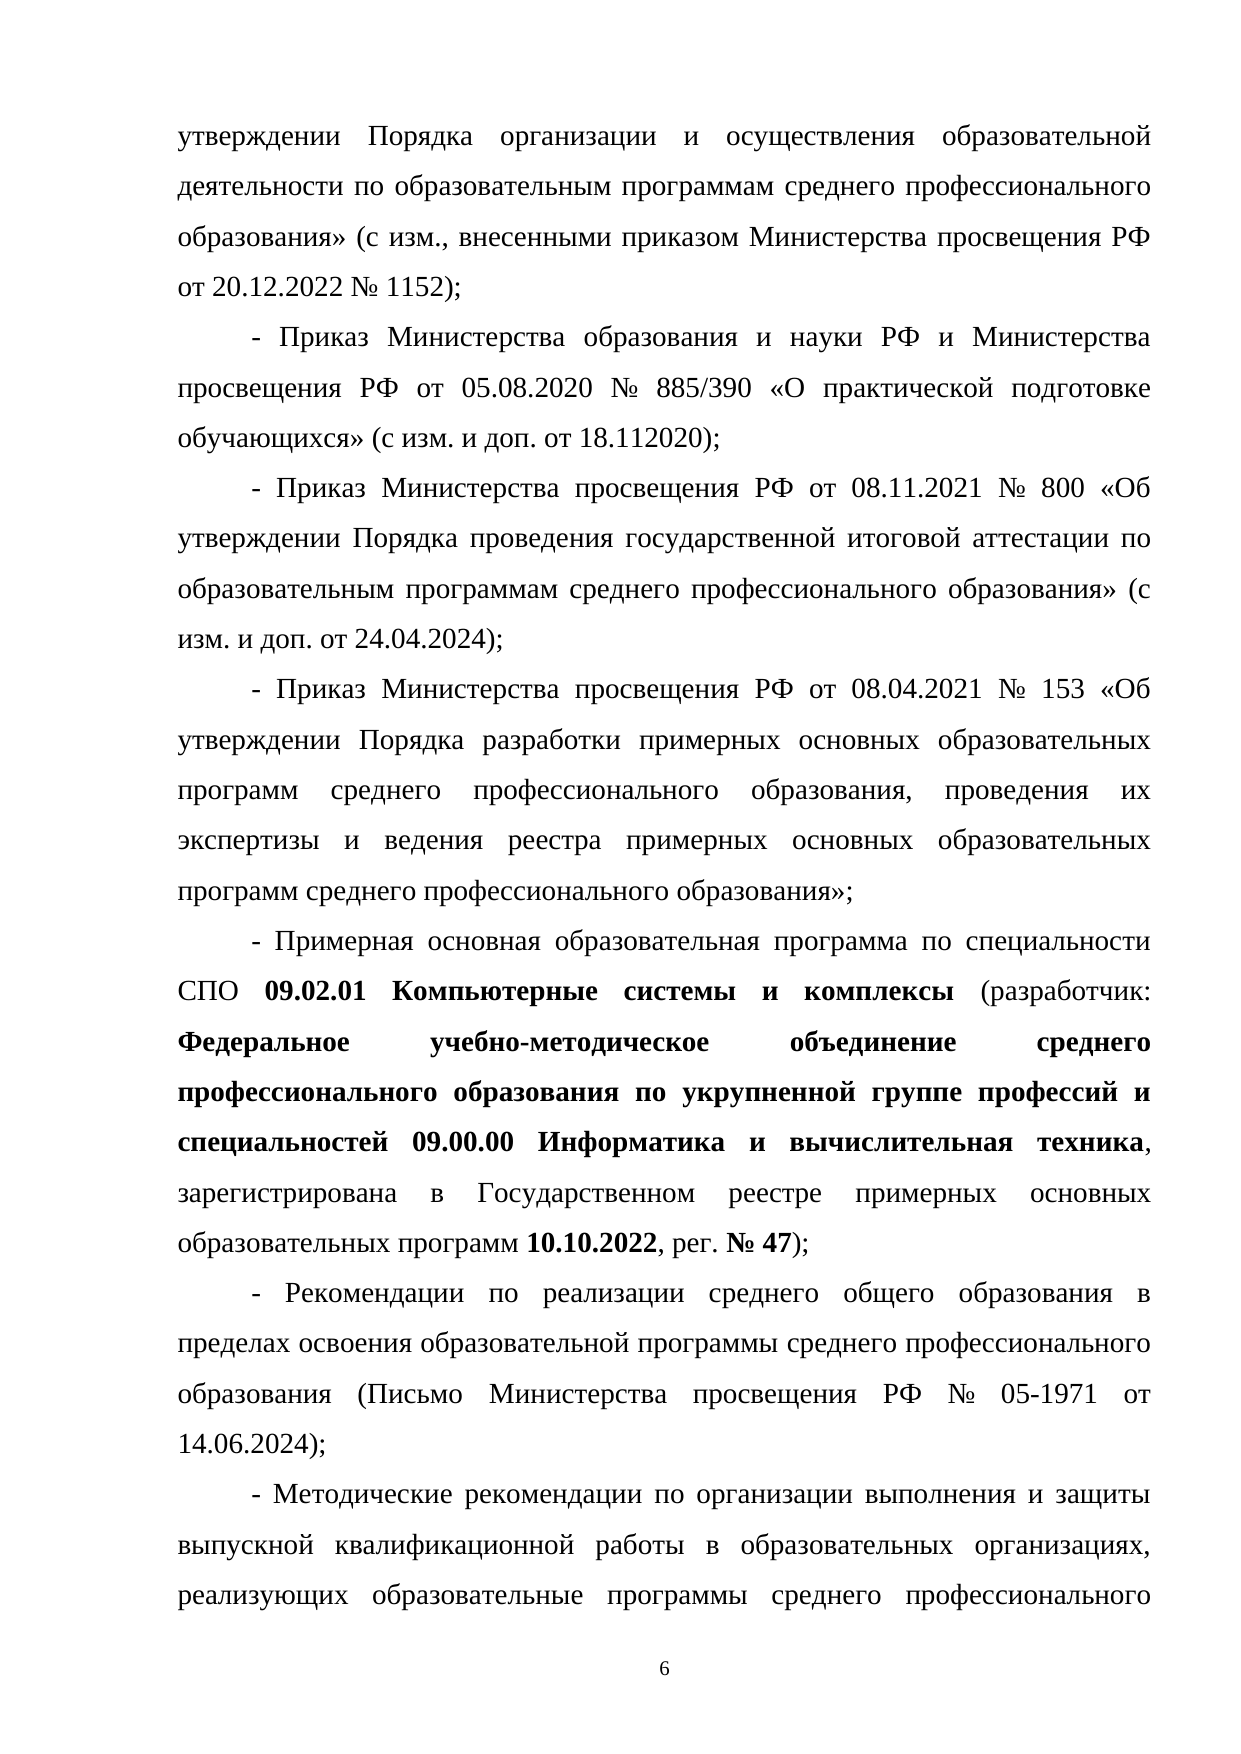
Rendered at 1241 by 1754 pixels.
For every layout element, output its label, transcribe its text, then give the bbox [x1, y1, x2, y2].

text - Приказ Министерства образования и науки РФ и Министерства просвещения РФ от 05.08.2020 № 885/390 «О практической подготовке обучающихся» (с изм. и доп. от 18.112020); [177, 319, 1152, 453]
text - Примерная основная образовательная программа по специальности СПО 09.02.01 Компьютерные системы и комплексы (разработчик: Федеральное учебно-методическое объединение среднего профессионального образования по укрупненной группе профессий и специальностей 09.00.00 Информатика и вычислительная техника, зарегистрирована в Государственном реестре примерных основных образовательных программ 10.10.2022, рег. № 47); [177, 923, 1152, 1258]
text - Рекомендации по реализации среднего общего образования в пределах освоения образовательной программы среднего профессионального образования (Письмо Министерства просвещения РФ № 05-1971 от 14.06.2024); [177, 1275, 1152, 1460]
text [177, 1477, 1152, 1611]
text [177, 118, 1152, 303]
text - Приказ Министерства просвещения РФ от 08.04.2021 № 153 «Об утверждении Порядка разработки примерных основных образовательных программ среднего профессионального образования, проведения их экспертизы и ведения реестра примерных основных образовательных программ среднего профессионального образования»; [177, 672, 1152, 906]
text - Приказ Министерства просвещения РФ от 08.11.2021 № 800 «Об утверждении Порядка проведения государственной итоговой аттестации по образовательным программам среднего профессионального образования» (с изм. и доп. от 24.04.2024); [177, 470, 1152, 655]
